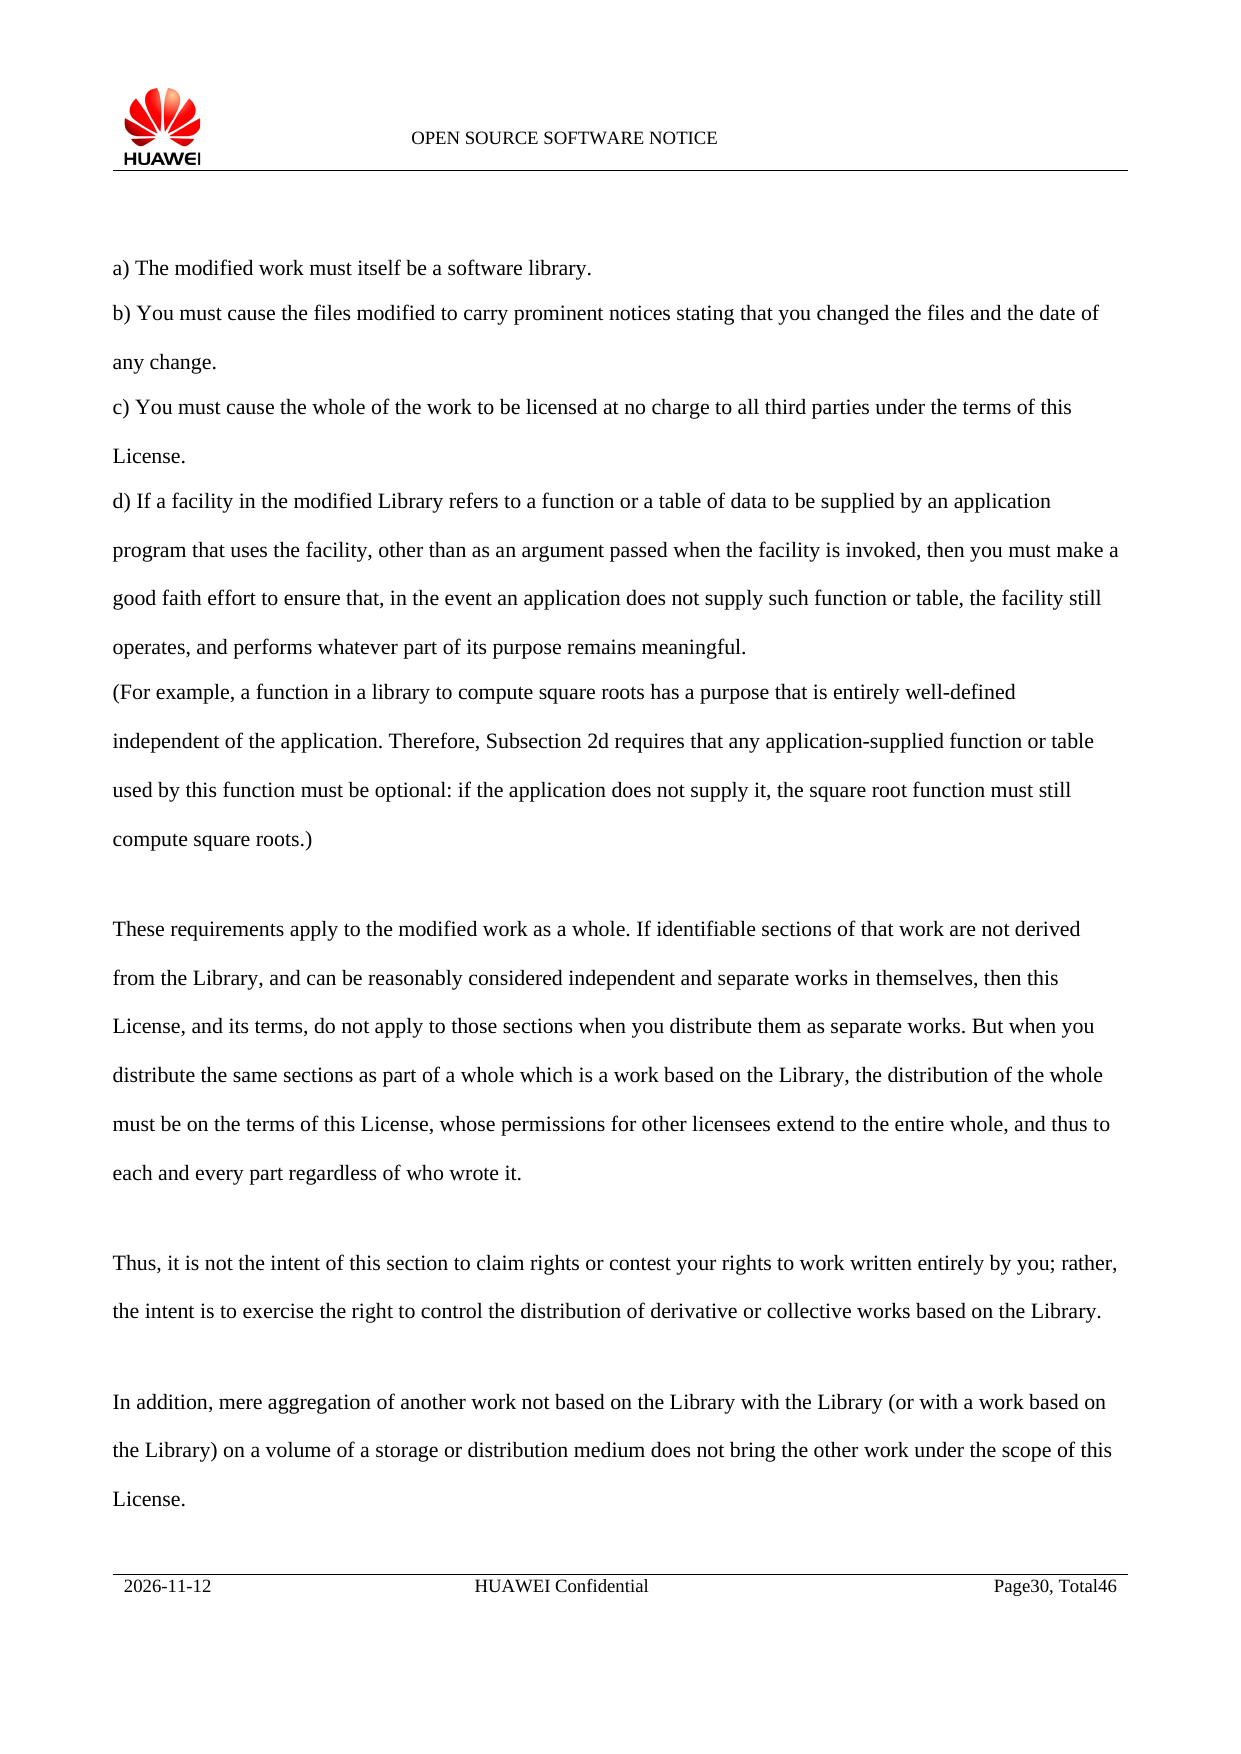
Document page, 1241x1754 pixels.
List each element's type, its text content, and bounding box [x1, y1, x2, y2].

text Thus, it is not the intent of this section to claim rights or contest your rights to work written entirely by you; rather, the intent is to exercise the right to control the distribution of derivative or collective works based on the Library. [112, 1246, 1128, 1327]
text (For example, a function in a library to compute square roots has a purpose that is entirely well-defined independent of the application. Therefore, Subsection 2d requires that any application-supplied function or table used by this function must be optional: if the application does not supply it, the square root function must still compute square roots.) [112, 676, 1128, 854]
text d) If a facility in the modified Library refers to a function or a table of data to be supplied by an application program that uses the facility, other than as an argument passed when the facility is invoked, then you must make a good faith effort to ensure that, in the event an application does not supply such function or table, the facility still operates, and performs whatever part of its purpose remains meaningful. [112, 484, 1128, 663]
text These requirements apply to the modified work as a whole. If identifiable sections of that work are not derived from the Library, and can be reasonably considered independent and separate works in themselves, then this License, and its terms, do not apply to those sections when you distribute them as separate works. But when you distribute the same sections as part of a whole which is a work based on the Library, the distribution of the whole must be on the terms of this License, whose permissions for other licensees extend to the entire whole, and thus to each and every part regardless of who wrote it. [112, 912, 1128, 1188]
text b) You must cause the files modified to carry prominent notices stating that you changed the files and the date of any change. [112, 297, 1128, 378]
text In addition, mere aggregation of another work not based on the Library with the Library (or with a work based on the Library) on a volume of a storage or distribution medium does not bring the other work under the scope of this License. [112, 1385, 1128, 1515]
text a) The modified work must itself be a software library. [112, 251, 1128, 284]
picture [124, 88, 201, 165]
text c) You must cause the whole of the work to be licensed at no charge to all third parties under the terms of this License. [112, 390, 1128, 472]
